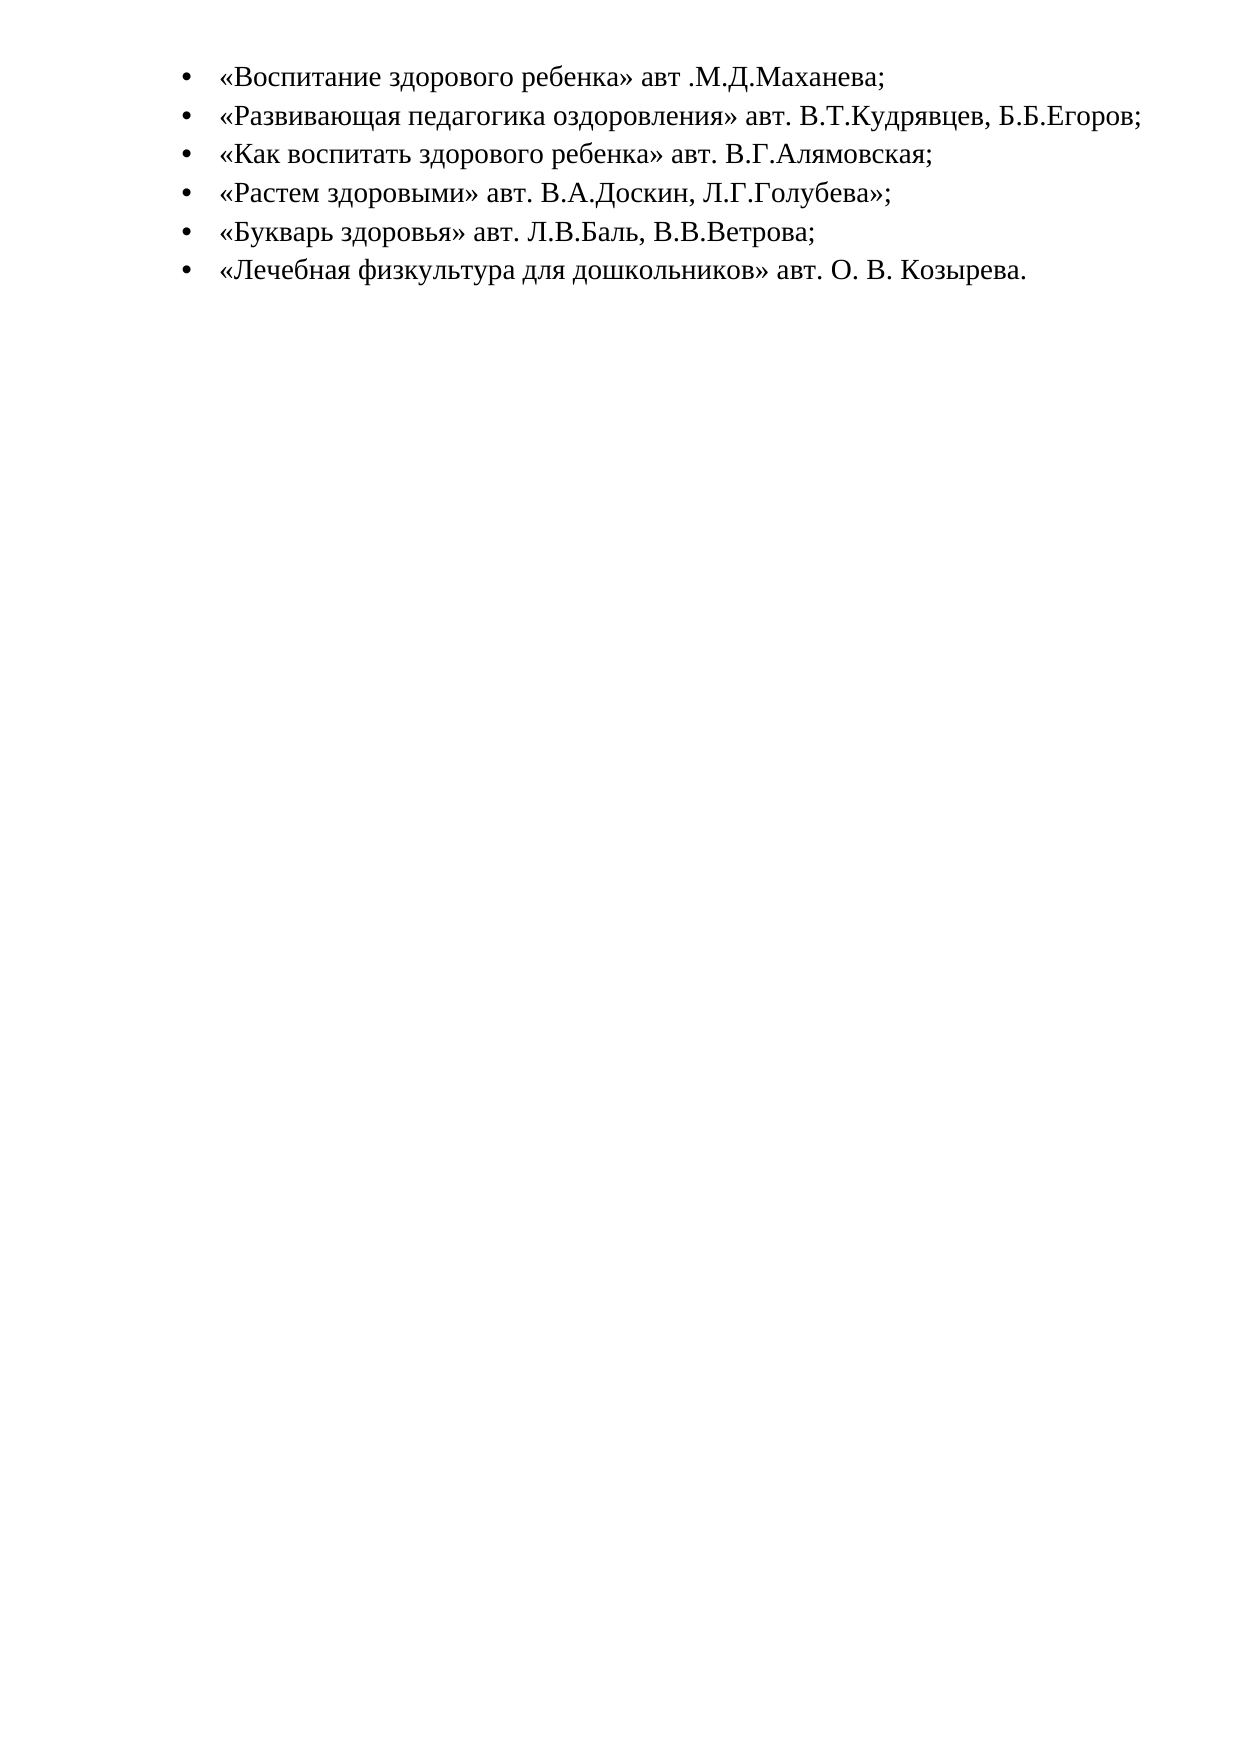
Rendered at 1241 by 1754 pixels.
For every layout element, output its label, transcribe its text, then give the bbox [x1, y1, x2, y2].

list «Букварь здоровья» авт. Л.В.Баль, В.В.Ветрова; [181, 214, 1152, 247]
list «Растем здоровыми» авт. В.А.Доскин, Л.Г.Голубева»; [181, 175, 1152, 209]
list «Развивающая педагогика оздоровления» авт. В.Т.Кудрявцев, Б.Б.Егоров; [181, 98, 1152, 131]
list «Как воспитать здорового ребенка» авт. В.Г.Алямовская; [181, 136, 1152, 170]
list «Лечебная физкультура для дошкольников» авт. О. В. Козырева. [181, 252, 1152, 286]
list «Воспитание здорового ребенка» авт .М.Д.Маханева; [181, 59, 1152, 93]
